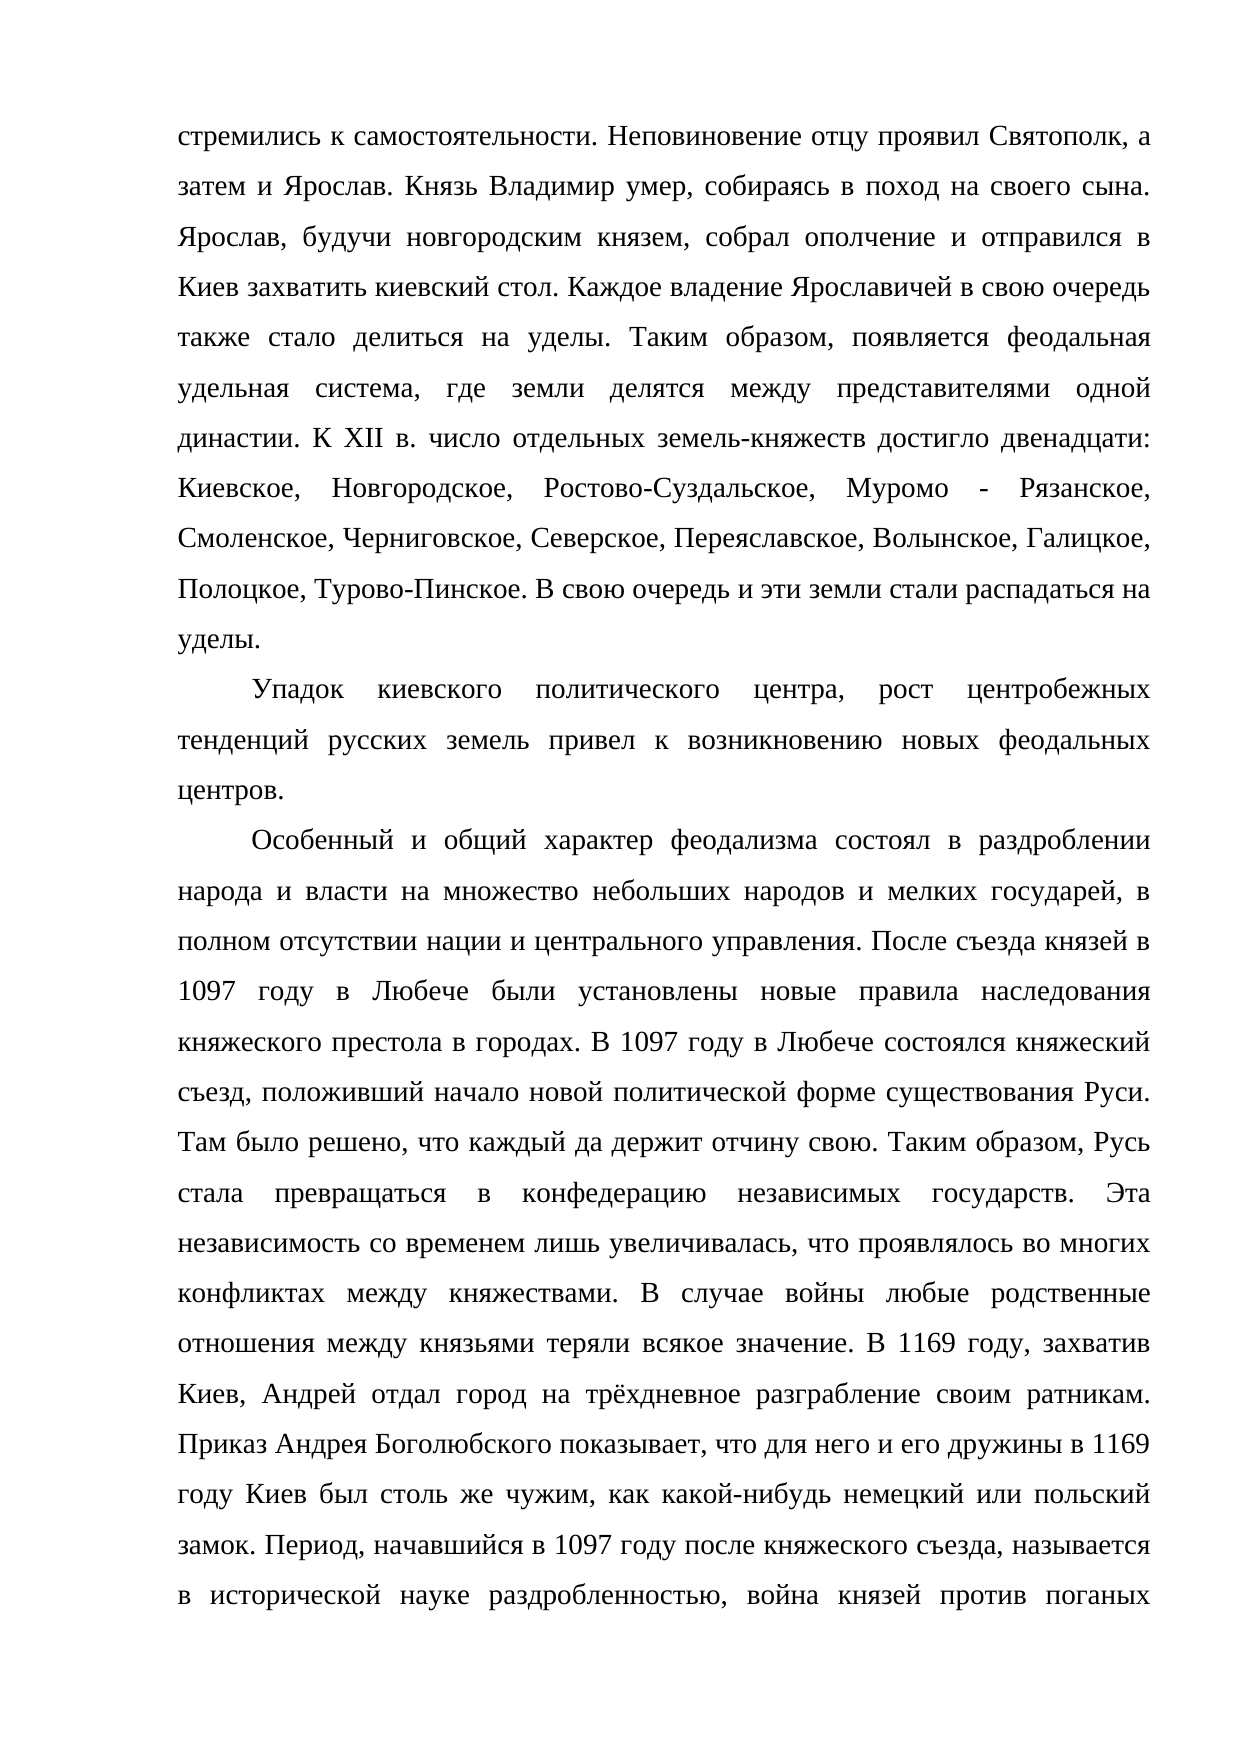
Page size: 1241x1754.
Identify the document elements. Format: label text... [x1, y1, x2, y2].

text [177, 822, 1152, 1611]
text Упадок киевского политического центра, рост центробежных тенденций русских земель привел к возникновению новых феодальных центров. [177, 672, 1152, 806]
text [177, 118, 1152, 655]
